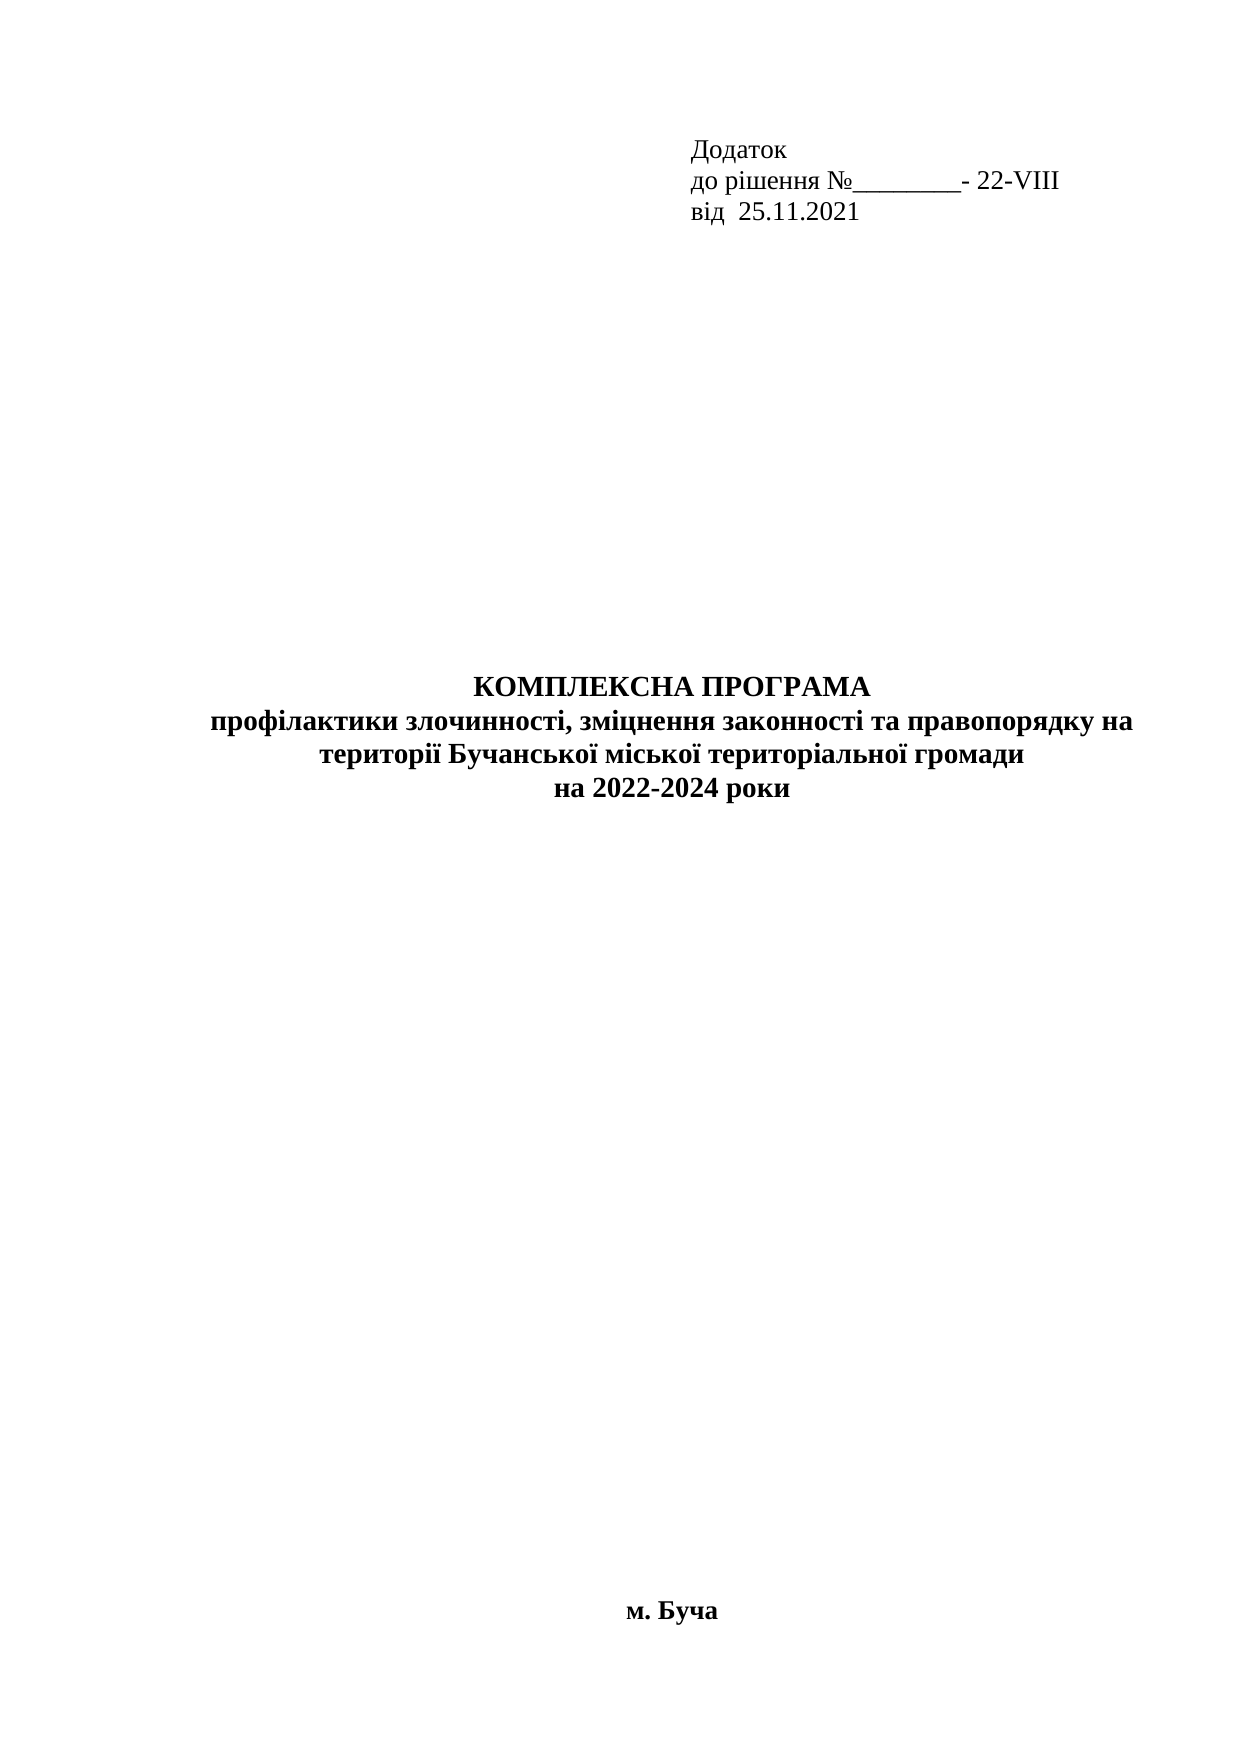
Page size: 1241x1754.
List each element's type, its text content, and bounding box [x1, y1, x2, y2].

table_header Додаток до рішення №________- 22-VIII від 25.11.2021 [679, 133, 1167, 310]
text на 2022-2024 роки [177, 770, 1167, 804]
text м. Буча [177, 1594, 1167, 1626]
text КОМПЛЕКСНА ПРОГРАМА [177, 669, 1167, 703]
text профілактики злочинності, зміцнення законності та правопорядку на території Бучанської міської територіальної громади [177, 703, 1167, 770]
